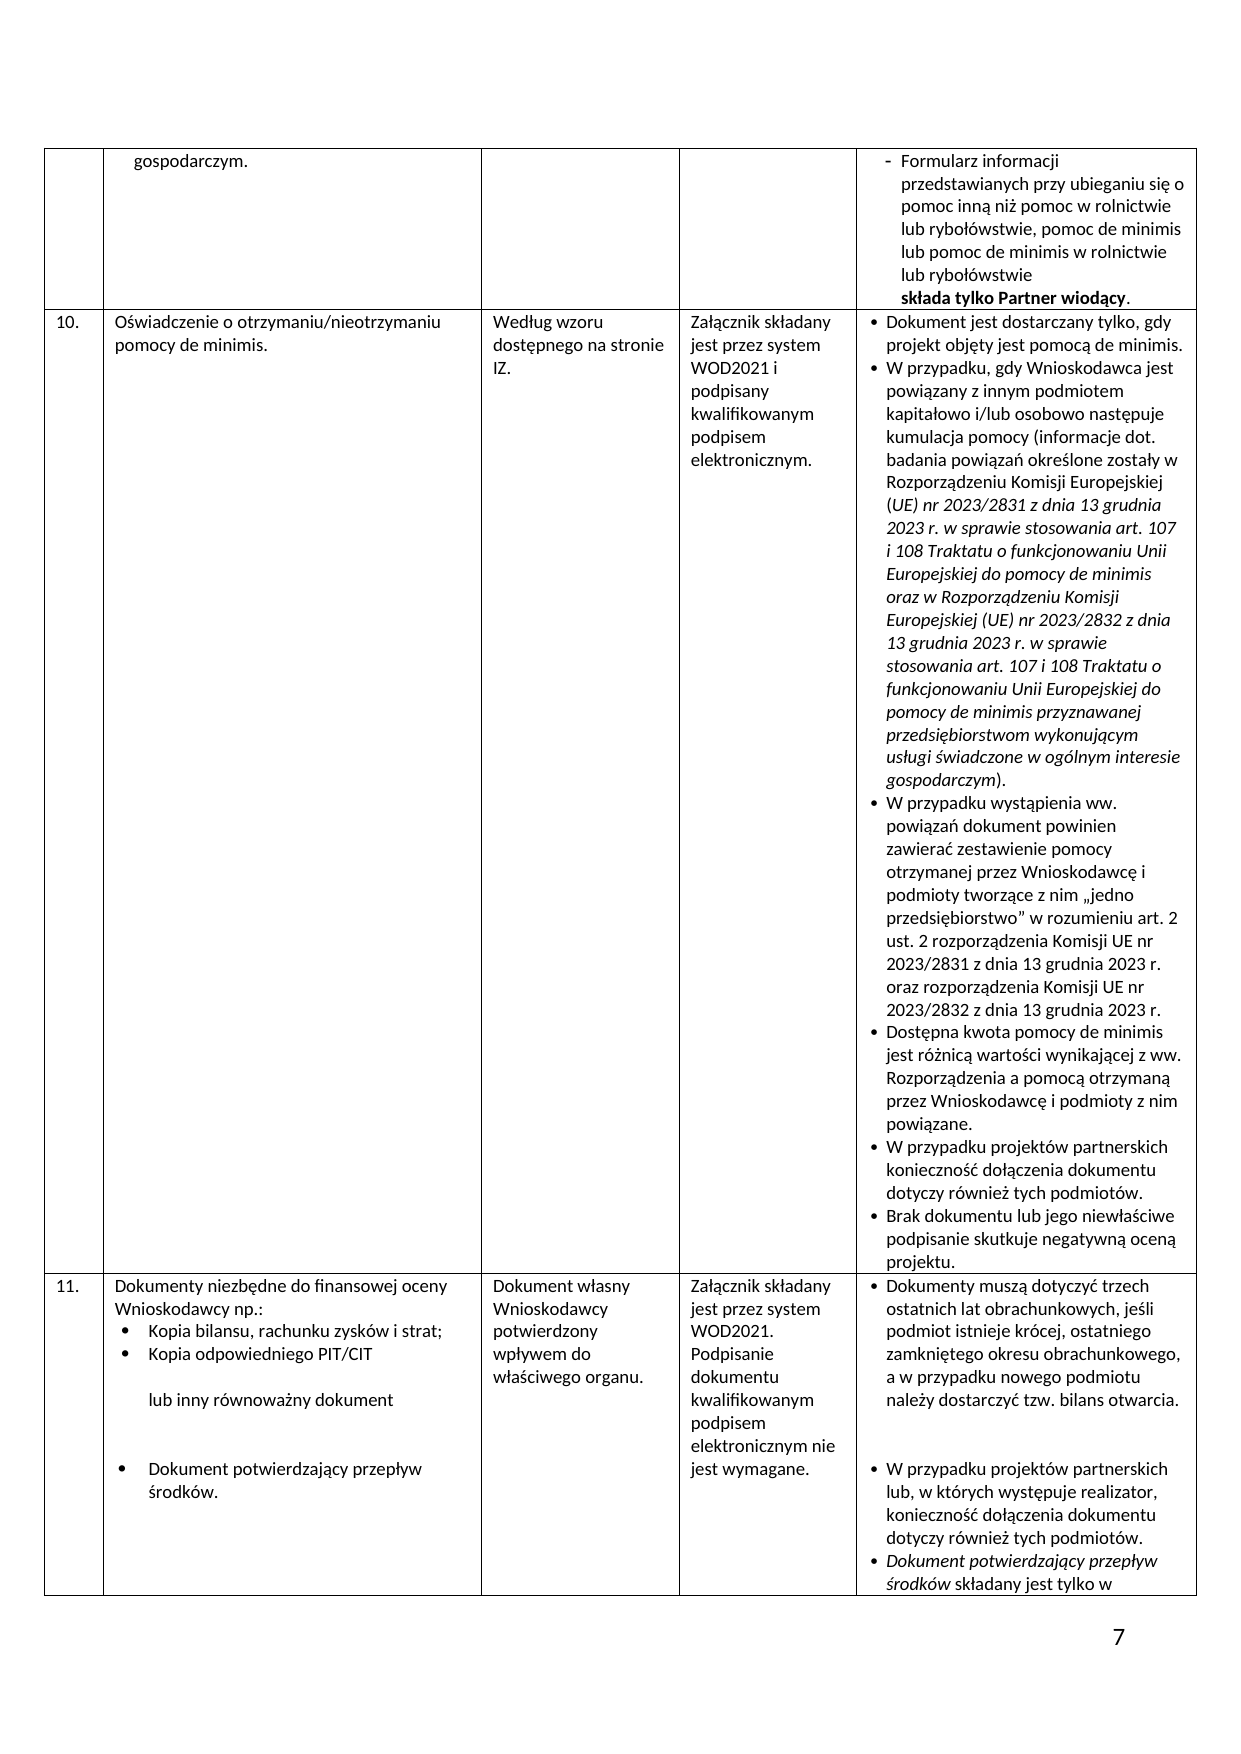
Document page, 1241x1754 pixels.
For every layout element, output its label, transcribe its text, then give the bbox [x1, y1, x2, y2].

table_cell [104, 1274, 481, 1594]
table_cell Dokument jest dostarczany tylko, gdy projekt objęty jest pomocą de minimis. W przypadku, gdy Wnioskodawca jest powiązany z innym podmiotem kapitałowo i/lub osobowo następuje kumulacja pomocy (informacje dot. badania powiązań określone zostały w Rozporządzeniu Komisji Europejskiej (UE) nr 2023/2831 z dnia 13 grudnia 2023 r. w sprawie stosowania art. 107 i 108 Traktatu o funkcjonowaniu Unii Europejskiej do pomocy de minimis oraz w Rozporządzeniu Komisji Europejskiej (UE) nr 2023/2832 z dnia 13 grudnia 2023 r. w sprawie stosowania art. 107 i 108 Traktatu o funkcjonowaniu Unii Europejskiej do pomocy de minimis przyznawanej przedsiębiorstwom wykonującym usługi świadczone w ogólnym interesie gospodarczym). W przypadku wystąpienia ww. powiązań dokument powinien zawierać zestawienie pomocy otrzymanej przez Wnioskodawcę i podmioty tworzące z nim „jedno przedsiębiorstwo” w rozumieniu art. 2 ust. 2 rozporządzenia Komisji UE nr 2023/2831 z dnia 13 grudnia 2023 r. oraz rozporządzenia Komisji UE nr 2023/2832 z dnia 13 grudnia 2023 r. Dostępna kwota pomocy de minimis jest różnicą wartości wynikającej z ww. Rozporządzenia a pomocą otrzymaną przez Wnioskodawcę i podmioty z nim powiązane. W przypadku projektów partnerskich konieczność dołączenia dokumentu dotyczy również tych podmiotów. Brak dokumentu lub jego niewłaściwe podpisanie skutkuje negatywną oceną projektu. [857, 310, 1196, 1273]
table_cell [104, 149, 481, 309]
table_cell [482, 149, 679, 309]
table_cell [680, 1274, 856, 1594]
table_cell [857, 149, 1196, 309]
table_cell Oświadczenie o otrzymaniu/nieotrzymaniu pomocy de minimis. [104, 310, 481, 1273]
table_cell 9. [45, 149, 103, 309]
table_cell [857, 1274, 1196, 1594]
table_cell 10. [45, 310, 103, 1273]
table_cell Załącznik składany jest przez system WOD2021 i podpisany kwalifikowanym podpisem elektronicznym. [680, 310, 856, 1273]
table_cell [680, 149, 856, 309]
table_cell 11. [45, 1274, 103, 1594]
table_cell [482, 1274, 679, 1594]
table_cell Według wzoru dostępnego na stronie IZ. [482, 310, 679, 1273]
